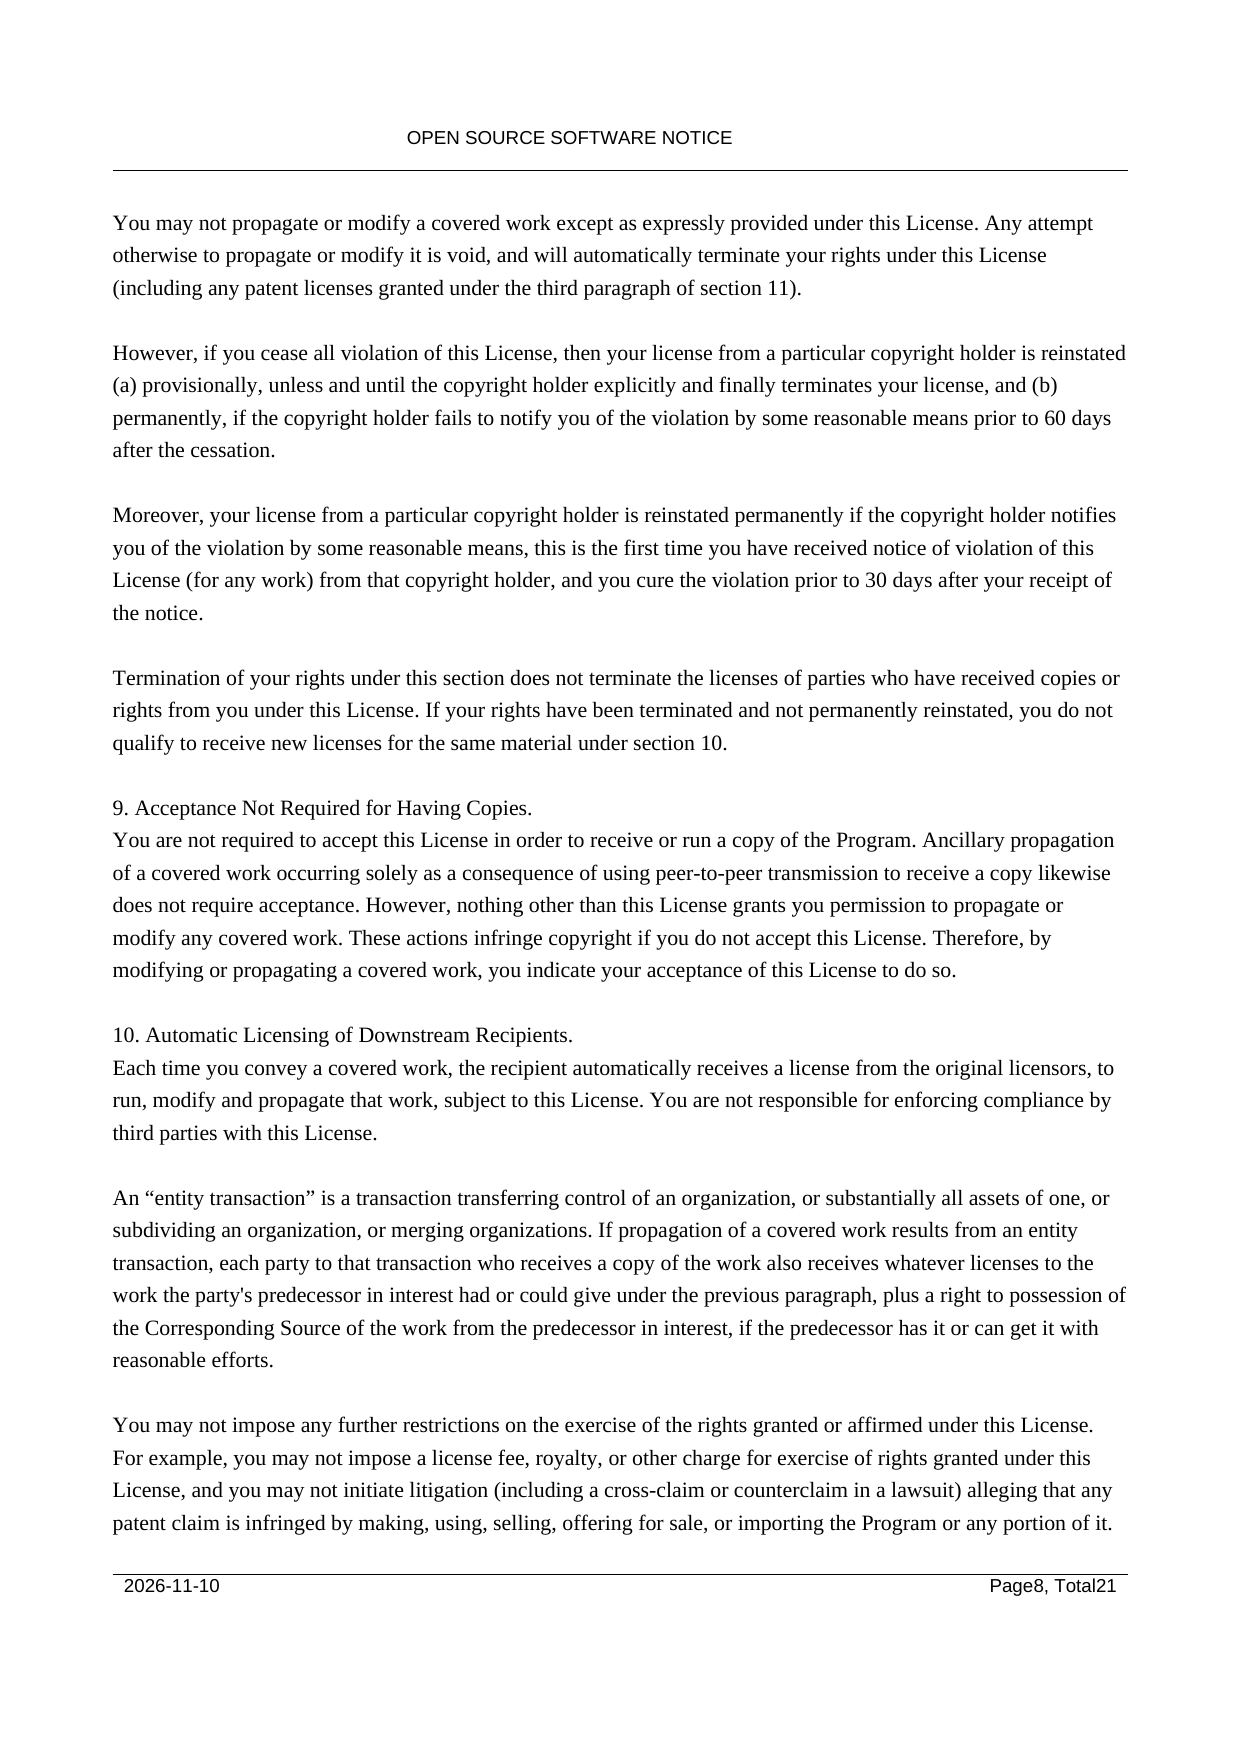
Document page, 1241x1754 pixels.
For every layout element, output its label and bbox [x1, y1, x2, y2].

text [112, 206, 1128, 1539]
